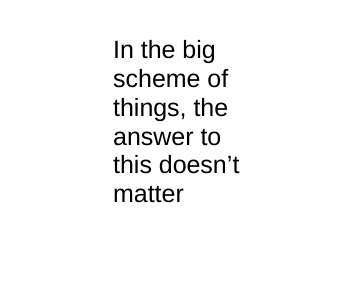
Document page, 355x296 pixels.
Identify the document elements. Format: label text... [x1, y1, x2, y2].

text In the big scheme of things, the answer to this doesn’t matter [113, 35, 242, 208]
